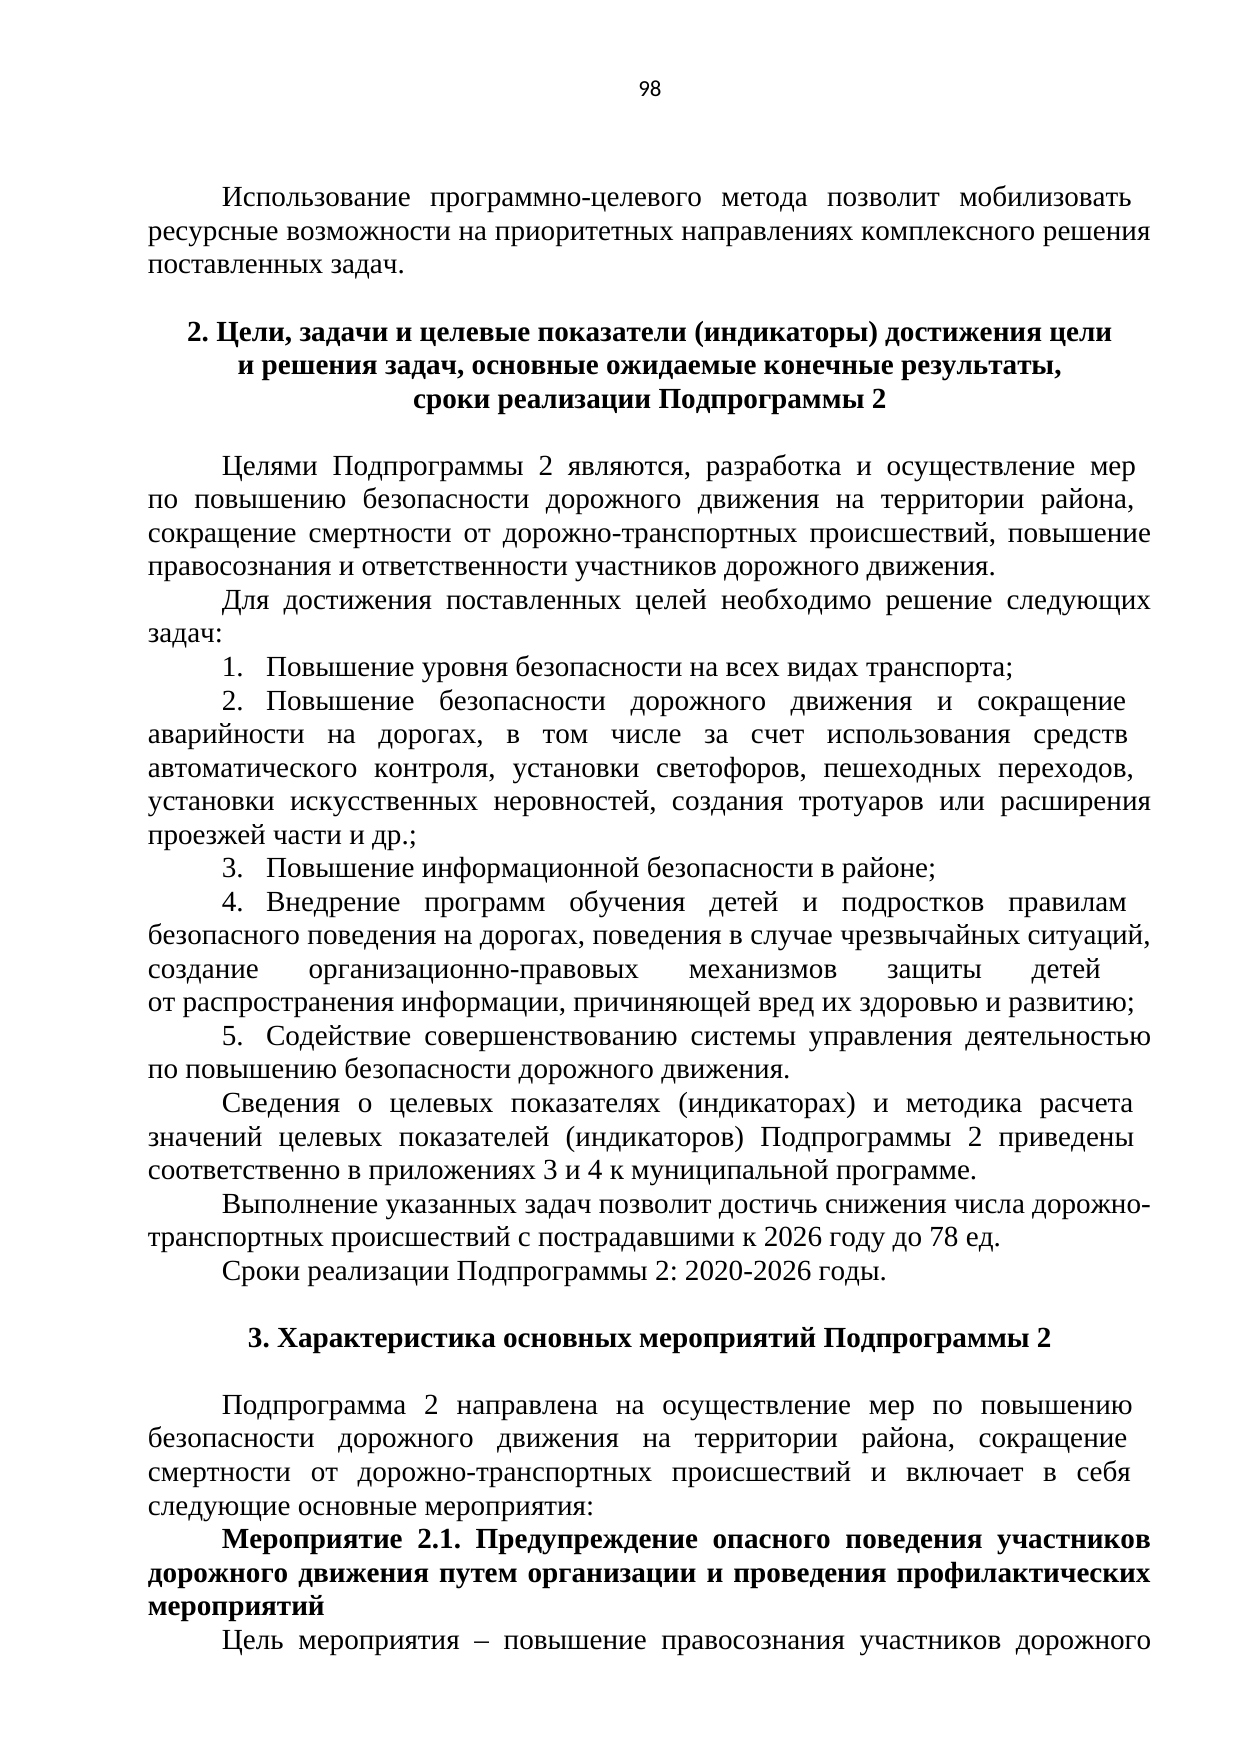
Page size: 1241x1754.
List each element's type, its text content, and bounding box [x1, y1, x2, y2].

text сроки реализации Подпрограммы 2 [148, 381, 1152, 414]
list Содействие совершенствованию системы управления деятельностью по повышению безопасности дорожного движения. [148, 1018, 1152, 1085]
text 2. Цели, задачи и целевые показатели (индикаторы) достижения цели [148, 314, 1152, 347]
list Внедрение программ обучения детей и подростков правилам безопасного поведения на дорогах, поведения в случае чрезвычайных ситуаций, создание организационно-правовых механизмов защиты детей от распространения информации, причиняющей вред их здоровью и развитию; [148, 884, 1152, 1018]
text и решения задач, основные ожидаемые конечные результаты, [148, 347, 1152, 381]
text 3. Характеристика основных мероприятий Подпрограммы 2 [148, 1320, 1152, 1353]
list Повышение информационной безопасности в районе; [148, 850, 1152, 884]
text Целями Подпрограммы 2 являются, разработка и осуществление мер по повышению безопасности дорожного движения на территории района, сокращение смертности от дорожно-транспортных происшествий, повышение правосознания и ответственности участников дорожного движения. [148, 448, 1152, 582]
text Подпрограмма 2 направлена на осуществление мер по повышению безопасности дорожного движения на территории района, сокращение смертности от дорожно-транспортных происшествий и включает в себя следующие основные мероприятия: [148, 1387, 1152, 1521]
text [148, 1622, 1152, 1655]
text Сведения о целевых показателях (индикаторах) и методика расчета значений целевых показателей (индикаторов) Подпрограммы 2 приведены соответственно в приложениях 3 и 4 к муниципальной программе. [148, 1085, 1152, 1186]
text Сроки реализации Подпрограммы 2: 2020-2026 годы. [148, 1253, 1152, 1286]
text Использование программно-целевого метода позволит мобилизовать ресурсные возможности на приоритетных направлениях комплексного решения поставленных задач. [148, 179, 1152, 280]
list Повышение безопасности дорожного движения и сокращение аварийности на дорогах, в том числе за счет использования средств автоматического контроля, установки светофоров, пешеходных переходов, установки искусственных неровностей, создания тротуаров или расширения проезжей части и др.; [148, 683, 1152, 850]
list Повышение уровня безопасности на всех видах транспорта; [148, 649, 1152, 683]
text Для достижения поставленных целей необходимо решение следующих задач: [148, 582, 1152, 649]
text Мероприятие 2.1. Предупреждение опасного поведения участников дорожного движения путем организации и проведения профилактических мероприятий [148, 1521, 1152, 1622]
text Выполнение указанных задач позволит достичь снижения числа дорожно-транспортных происшествий с пострадавшими к 2026 году до 78 ед. [148, 1186, 1152, 1253]
